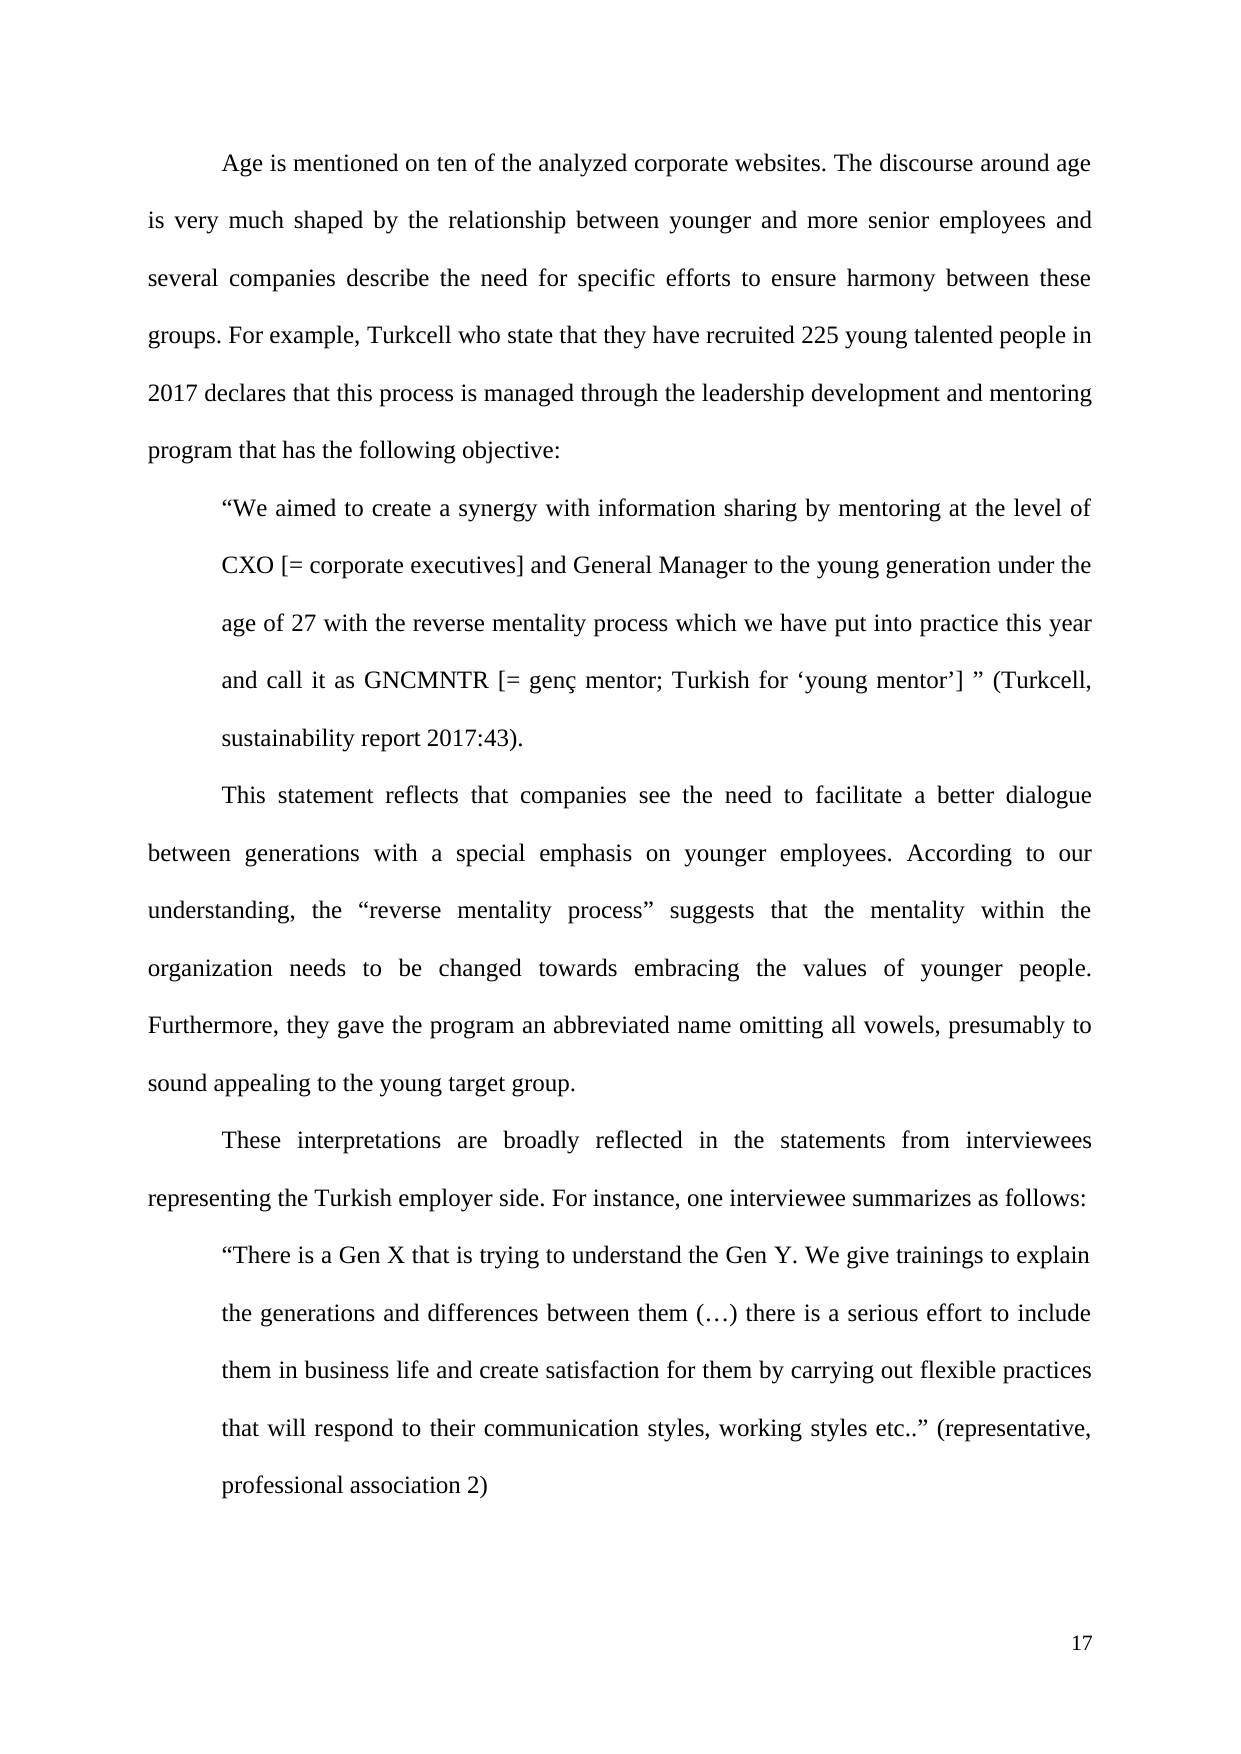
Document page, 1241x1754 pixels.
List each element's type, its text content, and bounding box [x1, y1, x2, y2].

text These interpretations are broadly reflected in the statements from interviewees representing the Turkish employer side. For instance, one interviewee summarizes as follows: [148, 1125, 1093, 1211]
list “We aimed to create a synergy with information sharing by mentoring at the level of CXO [= corporate executives] and General Manager to the young generation under the age of 27 with the reverse mentality process which we have put into practice this year and call it as GNCMNTR [= genç mentor; Turkish for ‘young mentor’] ” (Turkcell, sustainability report 2017:43). [221, 493, 1093, 751]
text This statement reflects that companies see the need to facilitate a better dialogue between generations with a special emphasis on younger employees. According to our understanding, the “reverse mentality process” suggests that the mentality within the organization needs to be changed towards embracing the values of younger people. Furthermore, they gave the program an abbreviated name omitting all vowels, presumably to sound appealing to the young target group. [148, 780, 1093, 1096]
text “There is a Gen X that is trying to understand the Gen Y. We give trainings to explain the generations and differences between them (…) there is a serious effort to include them in business life and create satisfaction for them by carrying out flexible practices that will respond to their communication styles, working styles etc..” (representative, professional association 2) [221, 1240, 1093, 1499]
text Age is mentioned on ten of the analyzed corporate websites. The discourse around age is very much shaped by the relationship between younger and more senior employees and several companies describe the need for specific efforts to ensure harmony between these groups. For example, Turkcell who state that they have recruited 225 young talented people in 2017 declares that this process is managed through the leadership development and mentoring program that has the following objective: [148, 148, 1093, 464]
